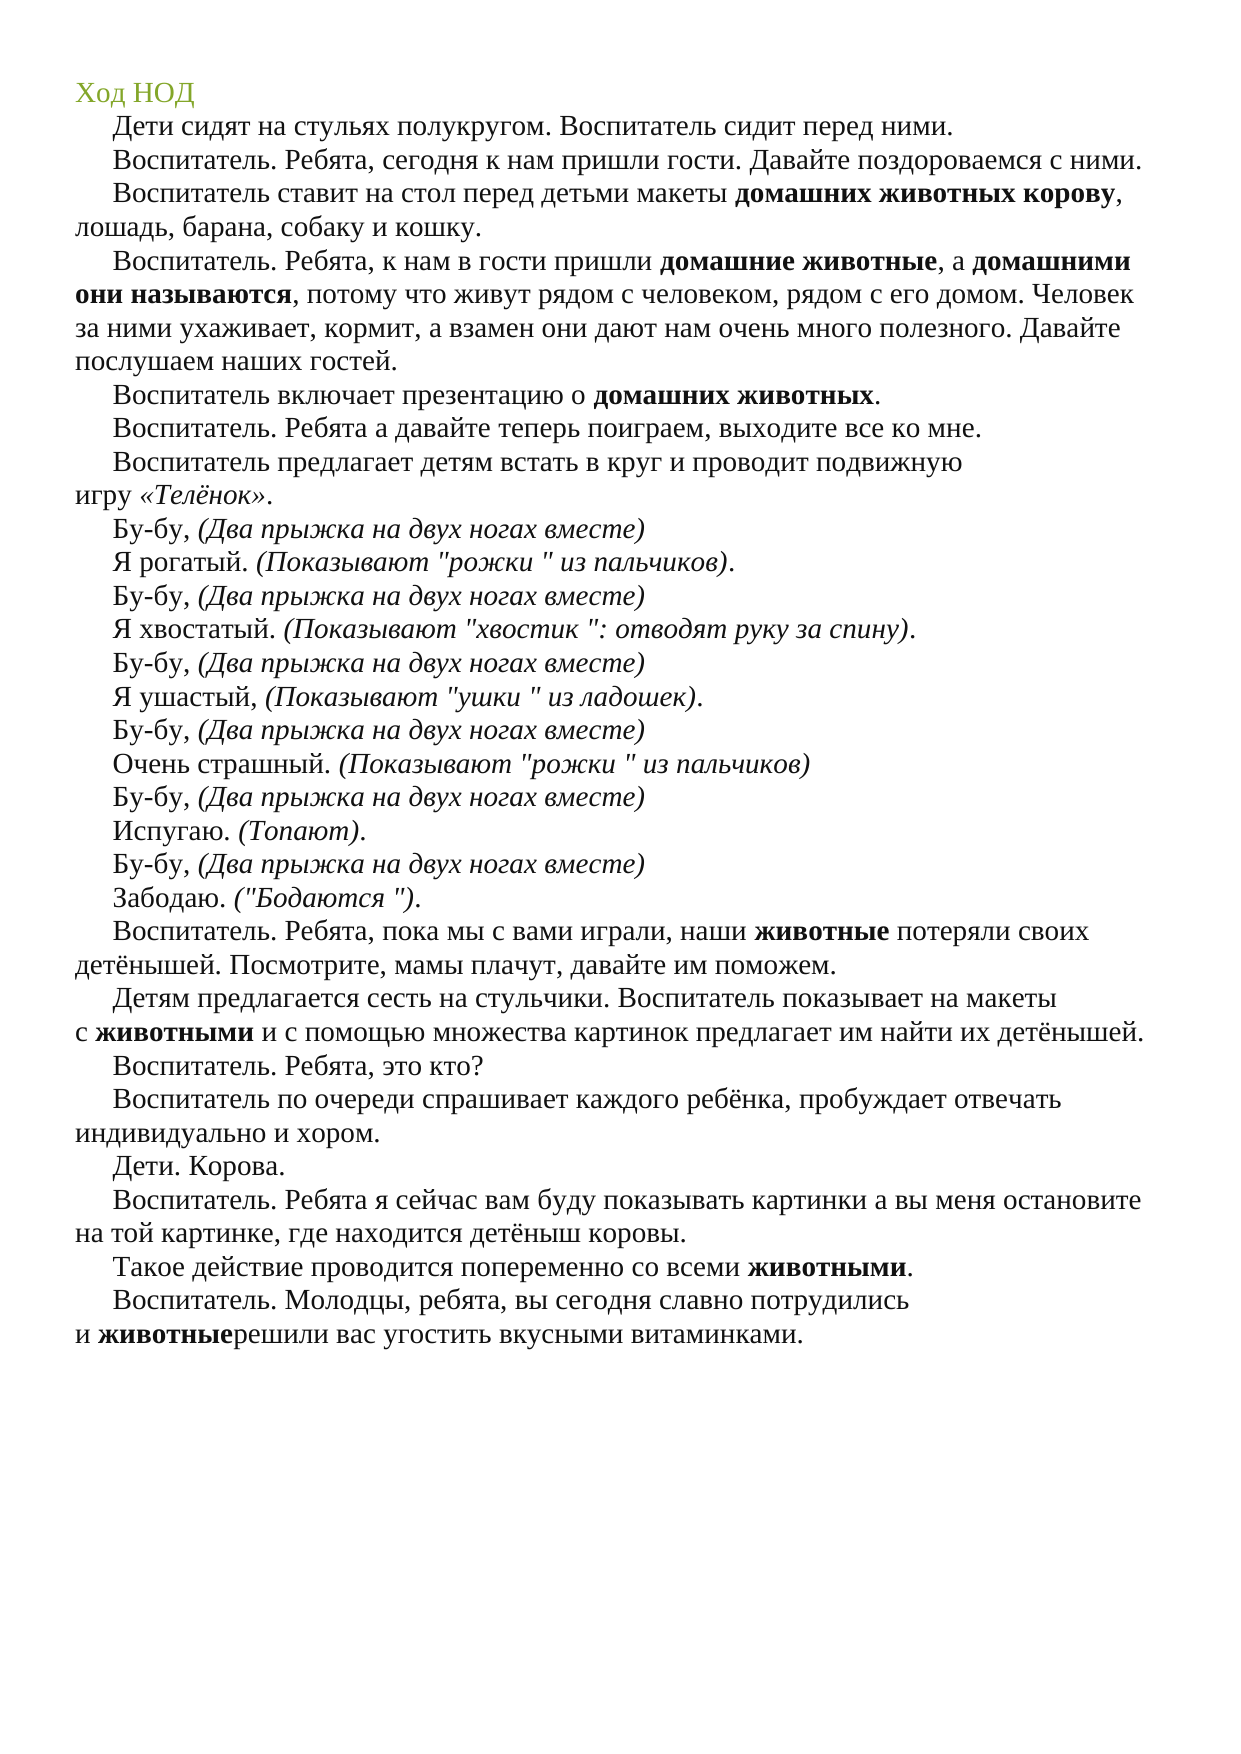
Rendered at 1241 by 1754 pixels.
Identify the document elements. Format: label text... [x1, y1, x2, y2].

text Воспитатель. Ребята, сегодня к нам пришли гости. Давайте поздороваемся с ними. [75, 142, 1165, 176]
text Я ушастый, (Показывают "ушки " из ладошек). [75, 679, 1165, 712]
text Бу-бу, (Два прыжка на двух ногах вместе) [75, 511, 1165, 544]
text Бу-бу, (Два прыжка на двух ногах вместе) [75, 846, 1165, 880]
text Воспитатель включает презентацию о домашних животных. [75, 377, 1165, 410]
text Бу-бу, (Два прыжка на двух ногах вместе) [75, 645, 1165, 679]
text Я рогатый. (Показывают "рожки " из пальчиков). [75, 544, 1165, 578]
text Такое действие проводится попеременно со всеми животными. [75, 1249, 1165, 1282]
text Бу-бу, (Два прыжка на двух ногах вместе) [75, 578, 1165, 612]
text Воспитатель. Ребята, к нам в гости пришли домашние животные, а домашними они называются, потому что живут рядом с человеком, рядом с его домом. Человек за ними ухаживает, кормит, а взамен они дают нам очень много полезного. Давайте послушаем наших гостей. [75, 243, 1165, 377]
text Воспитатель предлагает детям встать в круг и проводит подвижную игру «Телёнок». [75, 444, 1165, 511]
text Воспитатель по очереди спрашивает каждого ребёнка, пробуждает отвечать индивидуально и хором. [75, 1081, 1165, 1148]
text Я хвостатый. (Показывают "хвостик ": отводят руку за спину). [75, 612, 1165, 645]
text Испугаю. (Топают). [75, 813, 1165, 846]
text Забодаю. ("Бодаются "). [75, 880, 1165, 913]
text Воспитатель. Ребята а давайте теперь поиграем, выходите все ко мне. [75, 410, 1165, 444]
text Воспитатель. Молодцы, ребята, вы сегодня славно потрудились и животныерешили вас угостить вкусными витаминками. [75, 1282, 1165, 1349]
text Бу-бу, (Два прыжка на двух ногах вместе) [75, 712, 1165, 746]
text Дети сидят на стульях полукругом. Воспитатель сидит перед ними. [75, 108, 1165, 142]
text Воспитатель ставит на стол перед детьми макеты домашних животных корову, лошадь, барана, собаку и кошку. [75, 176, 1165, 243]
text Воспитатель. Ребята, это кто? [75, 1048, 1165, 1081]
subtitle Ход НОД [75, 75, 1165, 108]
text Очень страшный. (Показывают "рожки " из пальчиков) [75, 746, 1165, 779]
text Воспитатель. Ребята, пока мы с вами играли, наши животные потеряли своих детёнышей. Посмотрите, мамы плачут, давайте им поможем. [75, 913, 1165, 981]
text Дети. Корова. [75, 1148, 1165, 1182]
text Бу-бу, (Два прыжка на двух ногах вместе) [75, 779, 1165, 813]
text Воспитатель. Ребята я сейчас вам буду показывать картинки а вы меня остановите на той картинке, где находится детёныш коровы. [75, 1182, 1165, 1249]
text Детям предлагается сесть на стульчики. Воспитатель показывает на макеты с животными и с помощью множества картинок предлагает им найти их детёнышей. [75, 981, 1165, 1048]
